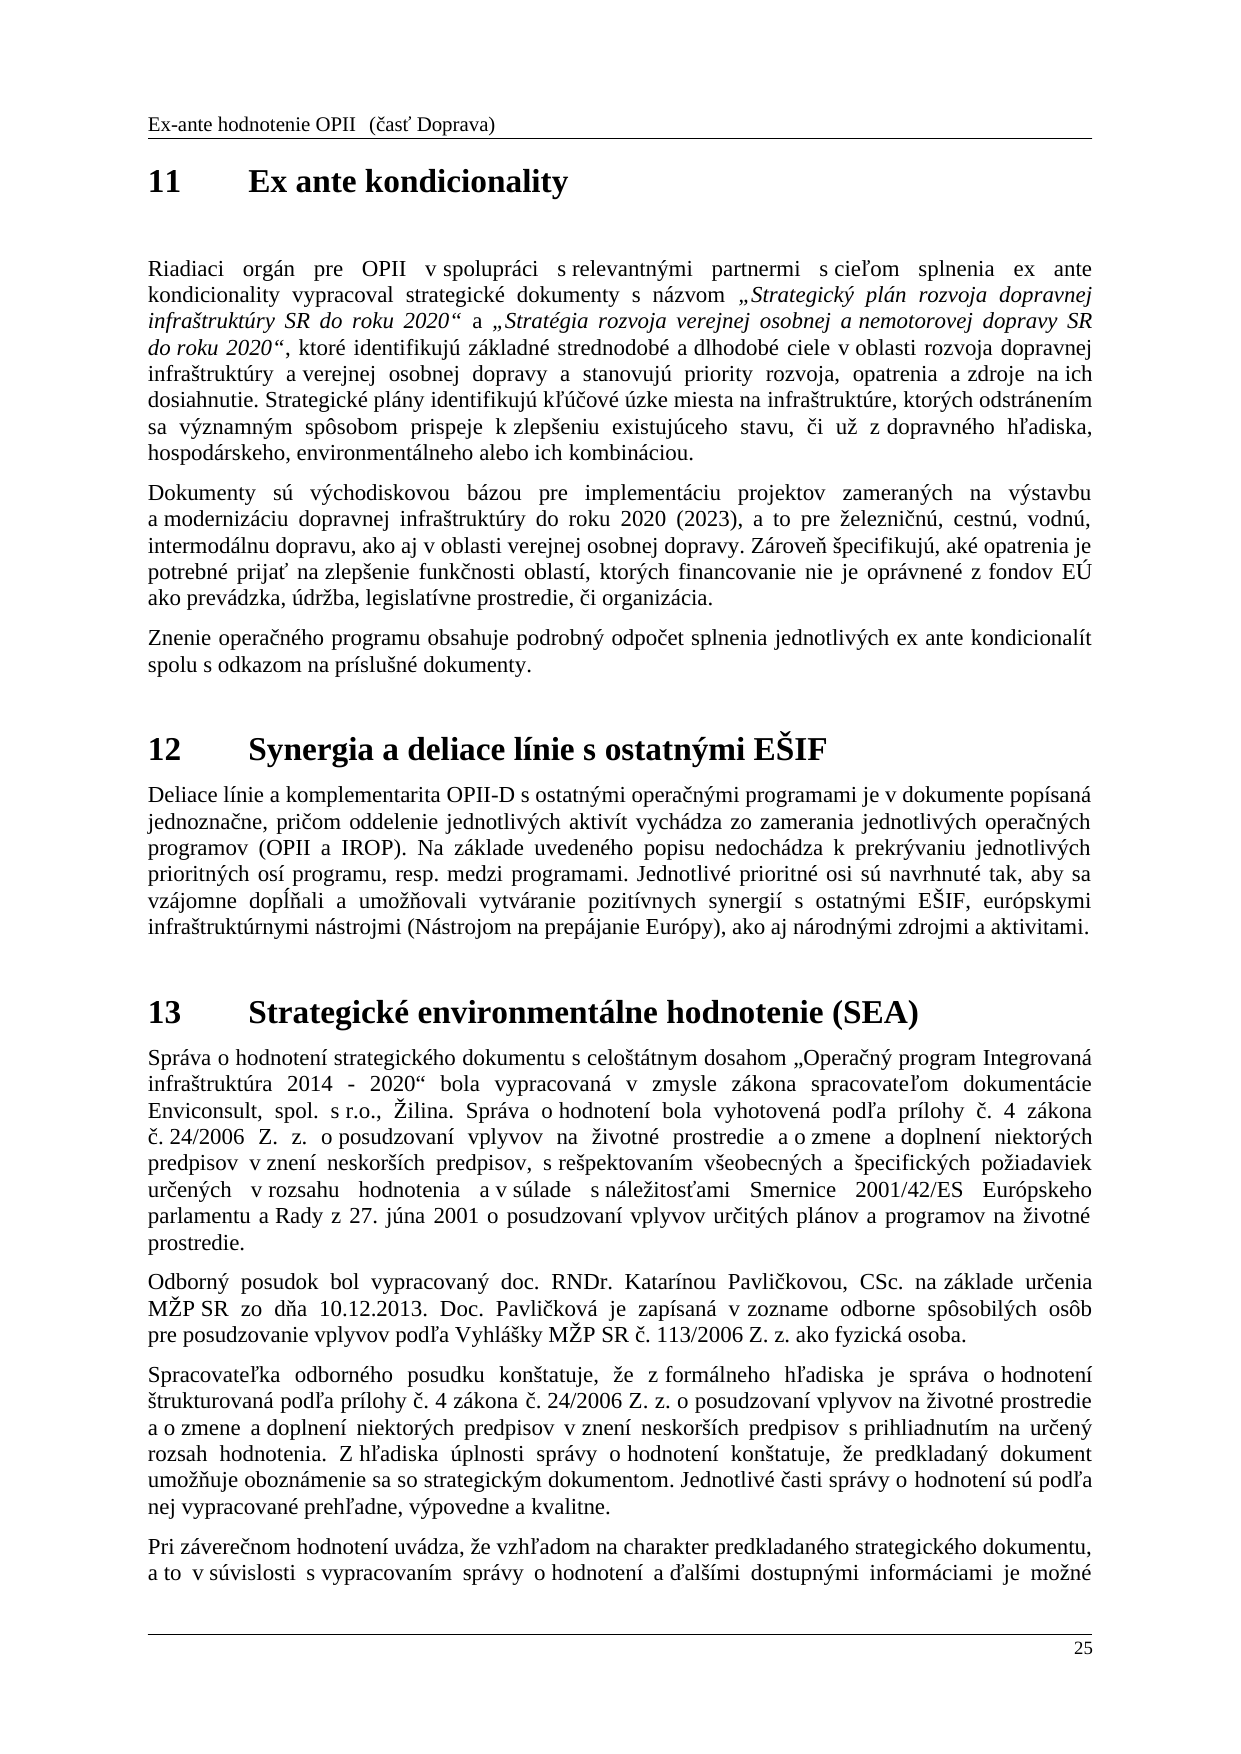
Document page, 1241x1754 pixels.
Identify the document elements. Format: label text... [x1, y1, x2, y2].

text Odborný posudok bol vypracovaný doc. RNDr. Katarínou Pavličkovou, CSc. na základe určenia MŽP SR zo dňa 10.12.2013. Doc. Pavličková je zapísaná v zozname odborne spôsobilých osôb pre posudzovanie vplyvov podľa Vyhlášky MŽP SR č. 113/2006 Z. z. ako fyzická osoba. [148, 1268, 1092, 1347]
subtitle Ex ante kondicionality [148, 162, 1092, 200]
text Dokumenty sú východiskovou bázou pre implementáciu projektov zameraných na výstavbu a modernizáciu dopravnej infraštruktúry do roku 2020 (2023), a to pre železničnú, cestnú, vodnú, intermodálnu dopravu, ako aj v oblasti verejnej osobnej dopravy. Zároveň špecifikujú, aké opatrenia je potrebné prijať na zlepšenie funkčnosti oblastí, ktorých financovanie nie je oprávnené z fondov EÚ ako prevádzka, údržba, legislatívne prostredie, či organizácia. [148, 479, 1092, 611]
text Znenie operačného programu obsahuje podrobný odpočet splnenia jednotlivých ex ante kondicionalít spolu s odkazom na príslušné dokumenty. [148, 624, 1092, 677]
text Spracovateľka odborného posudku konštatuje, že z formálneho hľadiska je správa o hodnotení štrukturovaná podľa prílohy č. 4 zákona č. 24/2006 Z. z. o posudzovaní vplyvov na životné prostredie a o zmene a doplnení niektorých predpisov v znení neskorších predpisov s prihliadnutím na určený rozsah hodnotenia. Z hľadiska úplnosti správy o hodnotení konštatuje, že predkladaný dokument umožňuje oboznámenie sa so strategickým dokumentom. Jednotlivé časti správy o hodnotení sú podľa nej vypracované prehľadne, výpovedne a kvalitne. [148, 1361, 1092, 1519]
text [148, 1533, 1092, 1585]
subtitle Synergia a deliace línie s ostatnými EŠIF [148, 730, 1092, 768]
text Správa o hodnotení strategického dokumentu s celoštátnym dosahom „Operačný program Integrovaná infraštruktúra 2014 - 2020“ bola vypracovaná v zmysle zákona spracovateľom dokumentácie Enviconsult, spol. s r.o., Žilina. Správa o hodnotení bola vyhotovená podľa prílohy č. 4 zákona č. 24/2006 Z. z. o posudzovaní vplyvov na životné prostredie a o zmene a doplnení niektorých predpisov v znení neskorších predpisov, s rešpektovaním všeobecných a špecifických požiadaviek určených v rozsahu hodnotenia a v súlade s náležitosťami Smernice 2001/42/ES Európskeho parlamentu a Rady z 27. júna 2001 o posudzovaní vplyvov určitých plánov a programov na životné prostredie. [148, 1044, 1092, 1255]
subtitle Strategické environmentálne hodnotenie (SEA) [148, 993, 1092, 1031]
text Riadiaci orgán pre OPII v spolupráci s relevantnými partnermi s cieľom splnenia ex ante kondicionality vypracoval strategické dokumenty s názvom „Strategický plán rozvoja dopravnej infraštruktúry SR do roku 2020“ a „Stratégia rozvoja verejnej osobnej a nemotorovej dopravy SR do roku 2020“, ktoré identifikujú základné strednodobé a dlhodobé ciele v oblasti rozvoja dopravnej infraštruktúry a verejnej osobnej dopravy a stanovujú priority rozvoja, opatrenia a zdroje na ich dosiahnutie. Strategické plány identifikujú kľúčové úzke miesta na infraštruktúre, ktorých odstránením sa významným spôsobom prispeje k zlepšeniu existujúceho stavu, či už z dopravného hľadiska, hospodárskeho, environmentálneho alebo ich kombináciou. [148, 254, 1092, 465]
text Deliace línie a komplementarita OPII-D s ostatnými operačnými programami je v dokumente popísaná jednoznačne, pričom oddelenie jednotlivých aktivít vychádza zo zamerania jednotlivých operačných programov (OPII a IROP). Na základe uvedeného popisu nedochádza k prekrývaniu jednotlivých prioritných osí programu, resp. medzi programami. Jednotlivé prioritné osi sú navrhnuté tak, aby sa vzájomne dopĺňali a umožňovali vytváranie pozitívnych synergií s ostatnými EŠIF, európskymi infraštruktúrnymi nástrojmi (Nástrojom na prepájanie Európy), ako aj národnými zdrojmi a aktivitami. [148, 781, 1092, 939]
